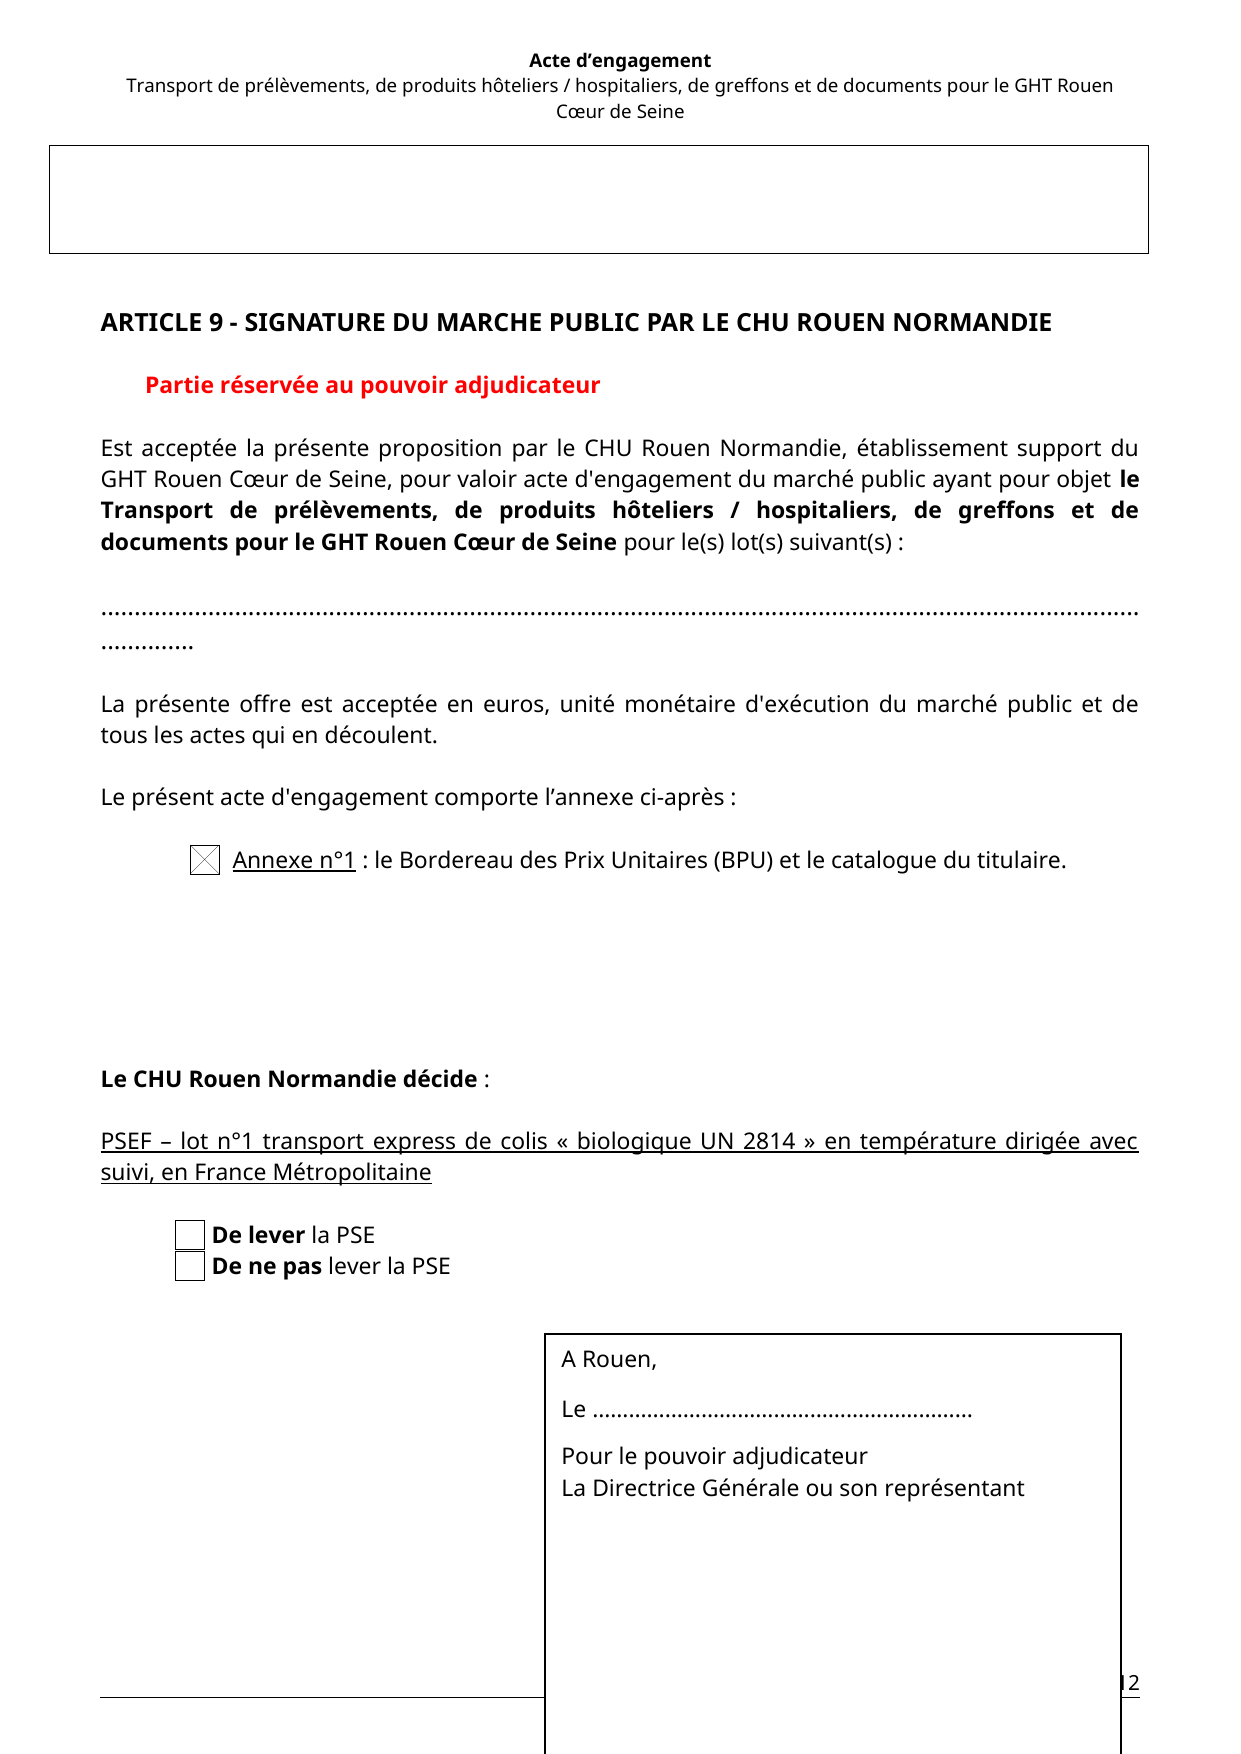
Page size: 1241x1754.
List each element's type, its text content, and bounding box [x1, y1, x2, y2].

text Partie réservée au pouvoir adjudicateur [145, 369, 1140, 401]
text La présente offre est acceptée en euros, unité monétaire d'exécution du marché public et de tous les actes qui en découlent. [100, 688, 1140, 750]
text ARTICLE 9 - SIGNATURE DU MARCHE PUBLIC PAR LE CHU ROUEN NORMANDIE [100, 304, 1140, 338]
text ......................................................................................................................................................................... [100, 588, 1140, 656]
text Annexe n°1 : le Bordereau des Prix Unitaires (BPU) et le catalogue du titulaire. [220, 844, 1140, 875]
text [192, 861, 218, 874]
text De lever la PSE [100, 1219, 1140, 1250]
text Le présent acte d'engagement comporte l’annexe ci-après : [100, 781, 1140, 813]
text Le CHU Rouen Normandie décide : [100, 1063, 1140, 1094]
text PSEF – lot n°1 transport express de colis « biologique UN 2814 » en température dirigée avec suivi, en France Métropolitaine [100, 1125, 1140, 1188]
text Est acceptée la présente proposition par le CHU Rouen Normandie, établissement support du GHT Rouen Cœur de Seine, pour valoir acte d'engagement du marché public ayant pour objet le Transport de prélèvements, de produits hôteliers / hospitaliers, de greffons et de documents pour le GHT Rouen Cœur de Seine pour le(s) lot(s) suivant(s) : [100, 432, 1140, 557]
text De ne pas lever la PSE [100, 1250, 1140, 1281]
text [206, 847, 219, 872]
